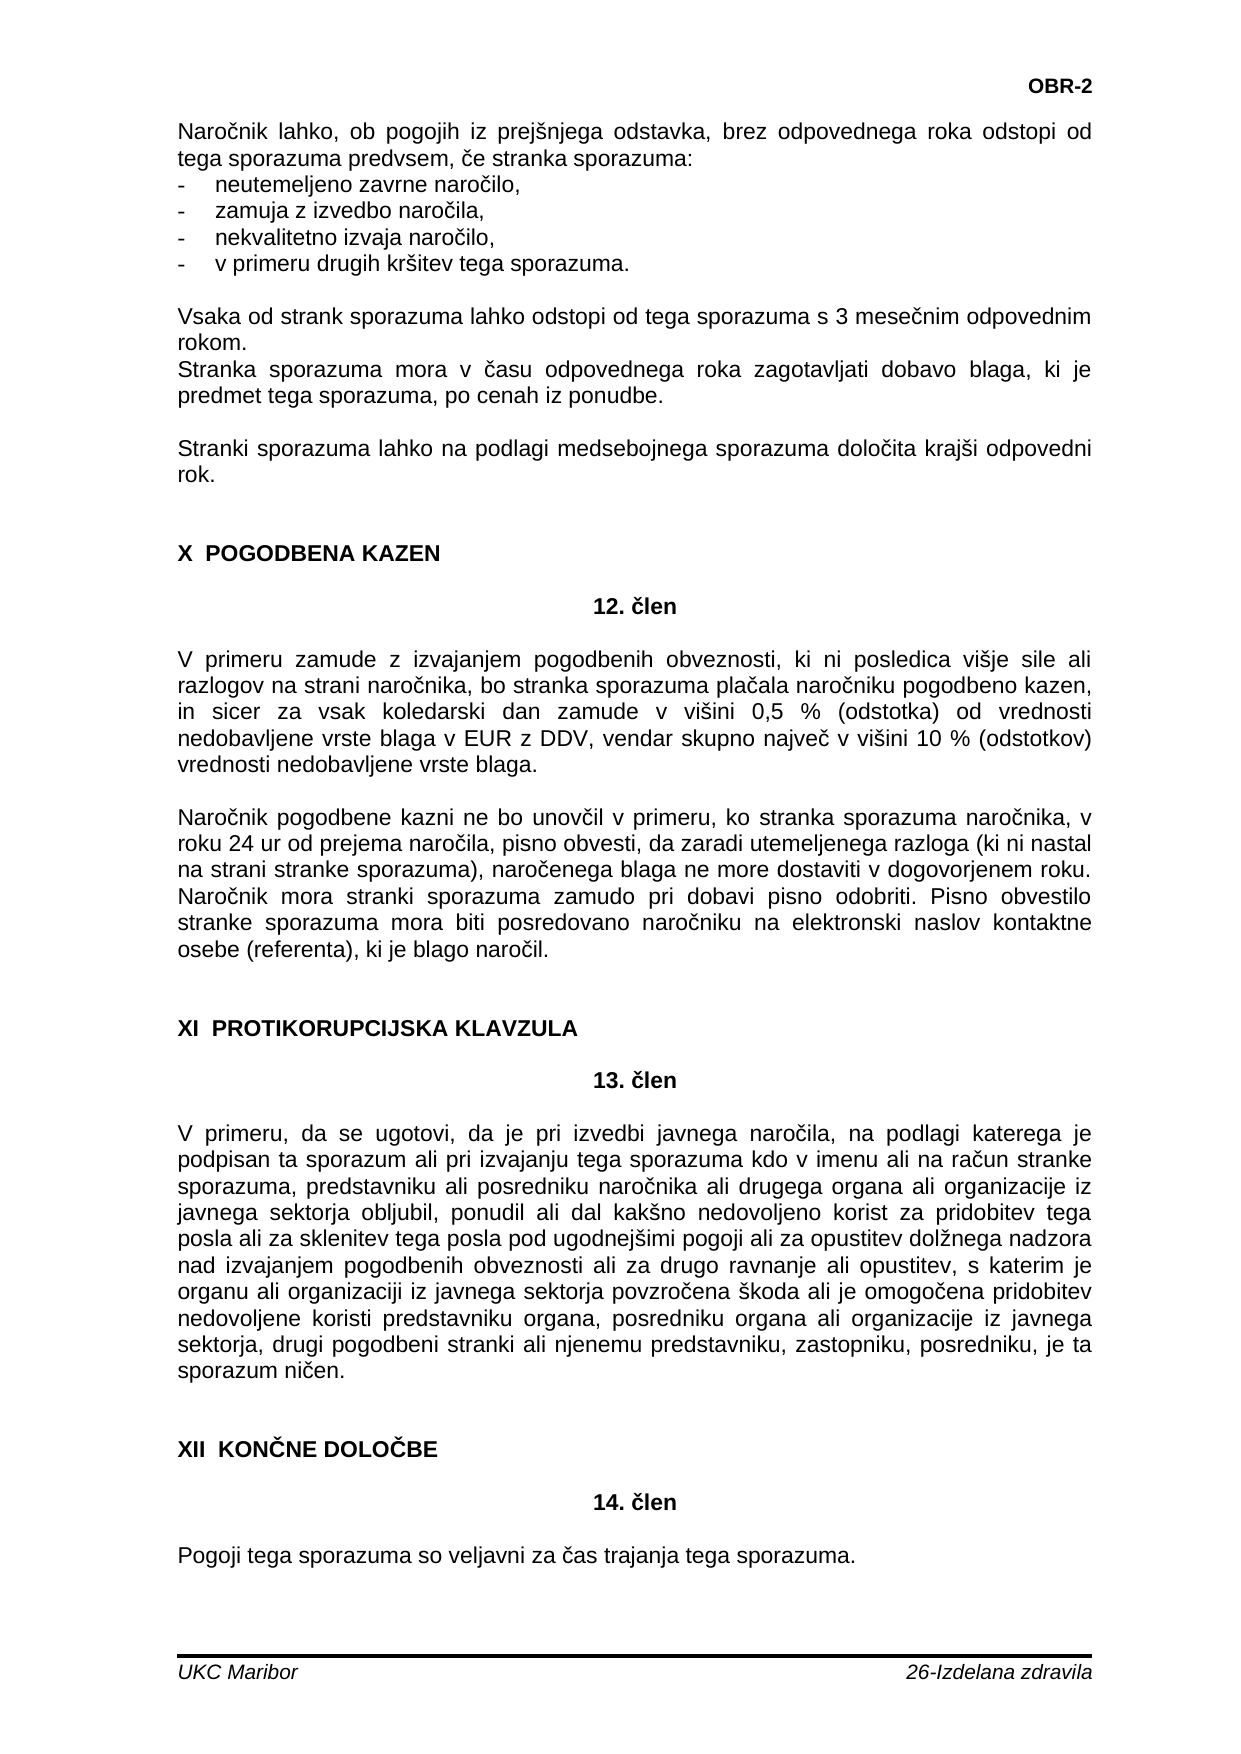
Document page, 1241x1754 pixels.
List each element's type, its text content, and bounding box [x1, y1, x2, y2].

text Naročnik lahko, ob pogojih iz prejšnjega odstavka, brez odpovednega roka odstopi od tega sporazuma predvsem, če stranka sporazuma: [177, 118, 1092, 171]
list nekvalitetno izvaja naročilo, [177, 224, 1092, 250]
text 14. člen [177, 1489, 1092, 1515]
text Stranka sporazuma mora v času odpovednega roka zagotavljati dobavo blaga, ki je predmet tega sporazuma, po cenah iz ponudbe. [177, 356, 1092, 408]
text X POGODBENA KAZEN [177, 540, 1092, 567]
list V primeru zamude z izvajanjem pogodbenih obveznosti, ki ni posledica višje sile ali razlogov na strani naročnika, bo stranka sporazuma plačala naročniku pogodbeno kazen, in sicer za vsak koledarski dan zamude v višini 0,5 % (odstotka) od vrednosti nedobavljene vrste blaga v EUR z DDV, vendar skupno največ v višini 10 % (odstotkov) vrednosti nedobavljene vrste blaga. [177, 646, 1092, 777]
text V primeru, da se ugotovi, da je pri izvedbi javnega naročila, na podlagi katerega je podpisan ta sporazum ali pri izvajanju tega sporazuma kdo v imenu ali na račun stranke sporazuma, predstavniku ali posredniku naročnika ali drugega organa ali organizacije iz javnega sektorja obljubil, ponudil ali dal kakšno nedovoljeno korist za pridobitev tega posla ali za sklenitev tega posla pod ugodnejšimi pogoji ali za opustitev dolžnega nadzora nad izvajanjem pogodbenih obveznosti ali za drugo ravnanje ali opustitev, s katerim je organu ali organizaciji iz javnega sektorja povzročena škoda ali je omogočena pridobitev nedovoljene koristi predstavniku organa, posredniku organa ali organizacije iz javnega sektorja, drugi pogodbeni stranki ali njenemu predstavniku, zastopniku, posredniku, je ta sporazum ničen. [177, 1120, 1092, 1383]
list neutemeljeno zavrne naročilo, [177, 171, 1092, 197]
text Stranki sporazuma lahko na podlagi medsebojnega sporazuma določita krajši odpovedni rok. [177, 435, 1092, 487]
text Pogoji tega sporazuma so veljavni za čas trajanja tega sporazuma. [177, 1542, 1092, 1568]
text Naročnik pogodbene kazni ne bo unovčil v primeru, ko stranka sporazuma naročnika, v roku 24 ur od prejema naročila, pisno obvesti, da zaradi utemeljenega razloga (ki ni nastal na strani stranke sporazuma), naročenega blaga ne more dostaviti v dogovorjenem roku. Naročnik mora stranki sporazuma zamudo pri dobavi pisno odobriti. Pisno obvestilo stranke sporazuma mora biti posredovano naročniku na elektronski naslov kontaktne osebe (referenta), ki je blago naročil. [177, 804, 1092, 962]
text XII KONČNE DOLOČBE [177, 1436, 1092, 1463]
text Vsaka od strank sporazuma lahko odstopi od tega sporazuma s 3 mesečnim odpovednim rokom. [177, 303, 1092, 356]
text XI PROTIKORUPCIJSKA KLAVZULA [177, 1014, 1092, 1041]
list v primeru drugih kršitev tega sporazuma. [177, 250, 1092, 277]
list zamuja z izvedbo naročila, [177, 197, 1092, 224]
text 12. člen [177, 593, 1092, 619]
text 13. člen [177, 1067, 1092, 1094]
